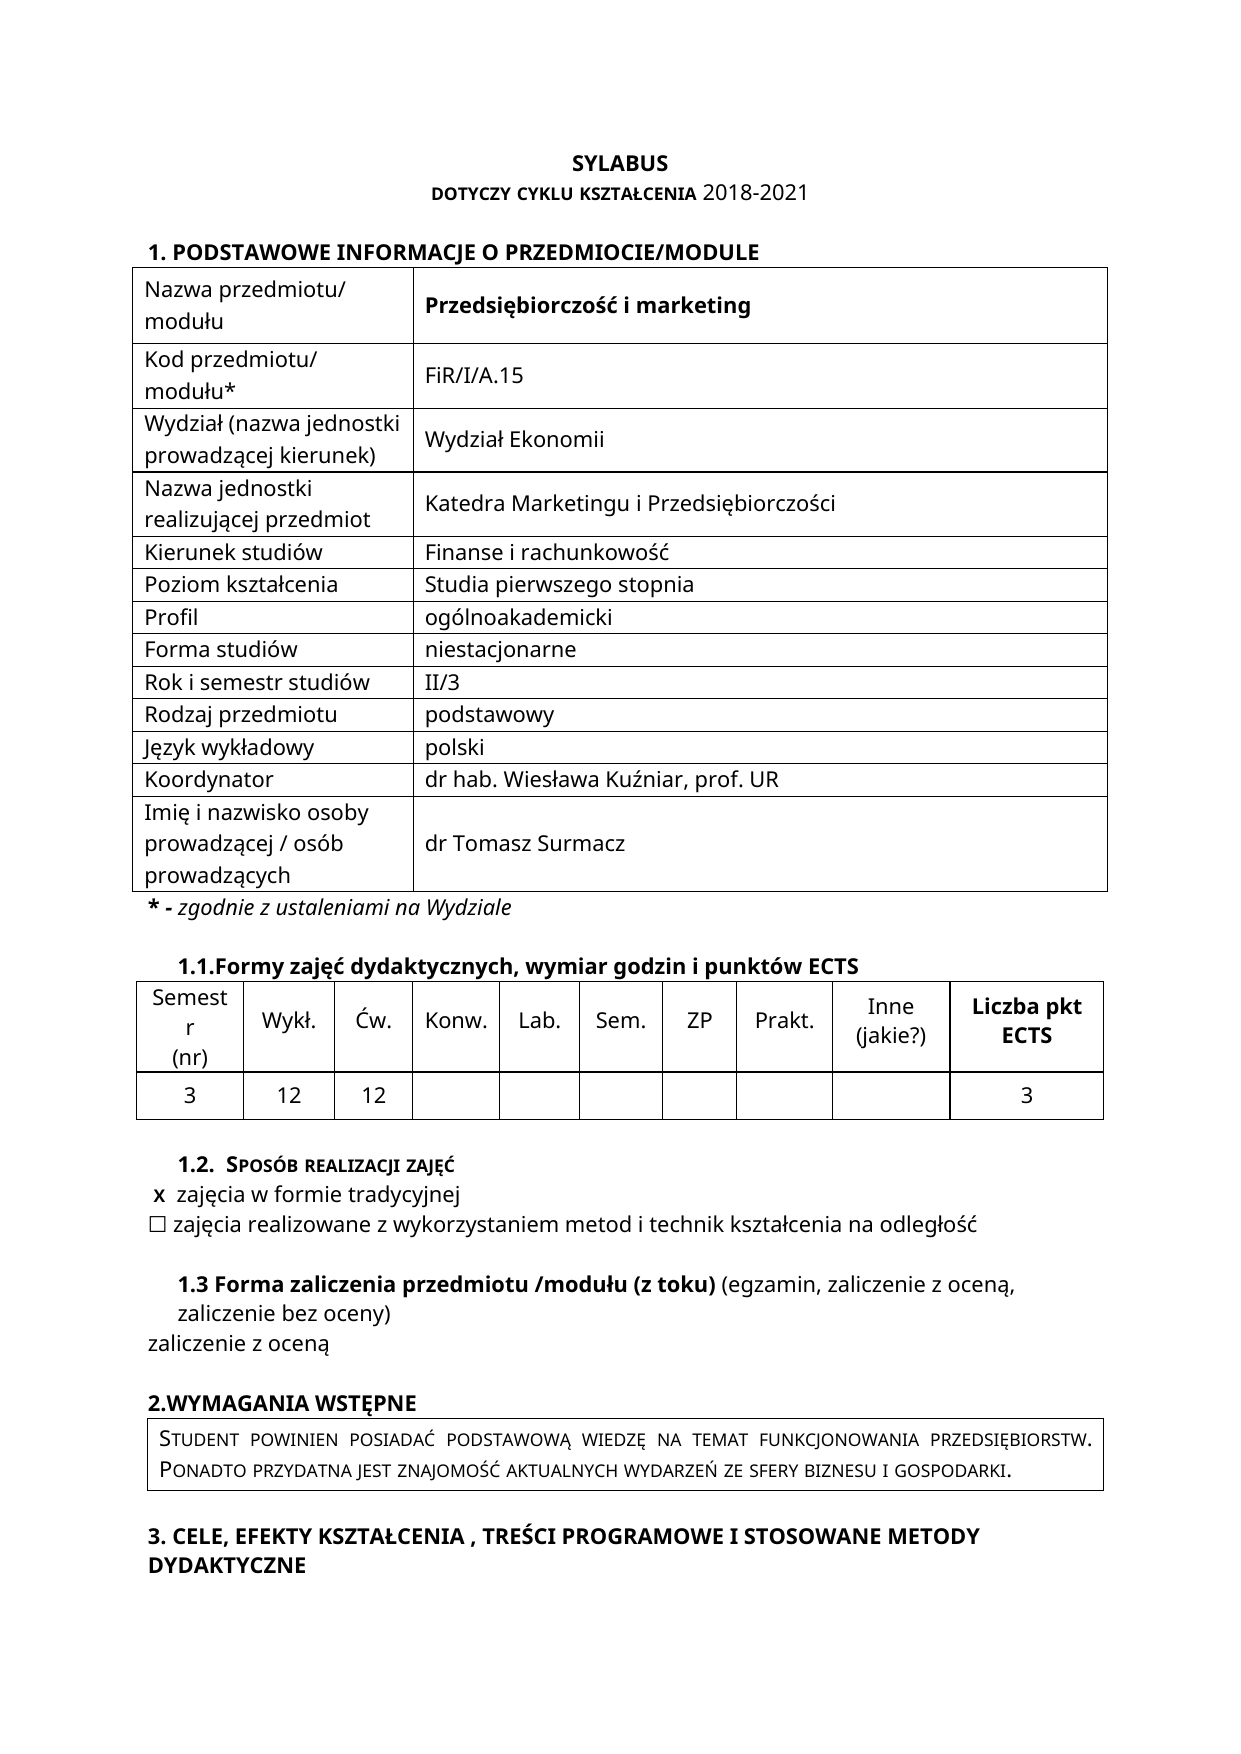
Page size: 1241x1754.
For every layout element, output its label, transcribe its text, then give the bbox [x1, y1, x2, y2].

table_cell podstawowy [414, 699, 1107, 731]
text * - zgodnie z ustaleniami na Wydziale [148, 892, 1093, 922]
table_cell Język wykładowy [133, 732, 413, 763]
table_header Semestr (nr) [137, 982, 243, 1071]
table_cell [833, 1073, 949, 1118]
table_cell dr Tomasz Surmacz [414, 797, 1107, 891]
table_cell Wydział (nazwa jednostki prowadzącej kierunek) [133, 409, 413, 471]
table_cell [663, 1073, 736, 1118]
table_header Ćw. [335, 982, 412, 1071]
text 1.3 Forma zaliczenia przedmiotu /modułu (z toku) (egzamin, zaliczenie z oceną, zaliczenie bez oceny) [177, 1268, 1093, 1328]
table_header Student powinien posiadać podstawową wiedzę na temat funkcjonowania przedsiębiorstw. Ponadto przydatna jest znajomość aktualnych wydarzeń ze sfery biznesu i gospodarki. [148, 1419, 1103, 1490]
table_cell Studia pierwszego stopnia [414, 569, 1107, 601]
table_header Przedsiębiorczość i marketing [414, 268, 1107, 343]
table_header Nazwa przedmiotu/ modułu [133, 268, 413, 343]
text 1. PODSTAWOWE INFORMACJE O PRZEDMIOCIE/MODULE [148, 237, 1093, 267]
table_cell 3 [137, 1073, 243, 1118]
text x zajęcia w formie tradycyjnej [148, 1179, 1093, 1209]
text zaliczenie z oceną [148, 1328, 1093, 1358]
table_cell Kierunek studiów [133, 537, 413, 568]
text 2.WYMAGANIA WSTĘPNE [148, 1388, 1093, 1417]
table_cell 12 [244, 1073, 334, 1118]
table_cell Koordynator [133, 764, 413, 796]
table_cell FiR/I/A.15 [414, 344, 1107, 407]
table_cell Profil [133, 602, 413, 633]
table_cell 12 [335, 1073, 412, 1118]
table_cell [413, 1073, 499, 1118]
table_cell ogólnoakademicki [414, 602, 1107, 633]
text 3. CELE, EFEKTY KSZTAŁCENIA , TREŚCI PROGRAMOWE I STOSOWANE METODY DYDAKTYCZNE [148, 1521, 1093, 1580]
table_header Konw. [413, 982, 499, 1071]
table_header Inne (jakie?) [833, 982, 949, 1071]
table_cell Katedra Marketingu i Przedsiębiorczości [414, 473, 1107, 536]
table_cell dr hab. Wiesława Kuźniar, prof. UR [414, 764, 1107, 796]
text 1.2. Sposób realizacji zajęć [177, 1149, 1093, 1179]
table_cell II/3 [414, 667, 1107, 698]
table_header Wykł. [244, 982, 334, 1071]
table_cell [500, 1073, 579, 1118]
table_cell Rok i semestr studiów [133, 667, 413, 698]
table_cell Imię i nazwisko osoby prowadzącej / osób prowadzących [133, 797, 413, 891]
table_cell Finanse i rachunkowość [414, 537, 1107, 568]
table_cell polski [414, 732, 1107, 763]
table_cell Kod przedmiotu/ modułu* [133, 344, 413, 407]
table_header Sem. [580, 982, 662, 1071]
table_cell Wydział Ekonomii [414, 409, 1107, 471]
table_header Liczba pkt ECTS [951, 982, 1103, 1071]
table_cell Forma studiów [133, 634, 413, 666]
table_header Prakt. [737, 982, 832, 1071]
text dotyczy cyklu kształcenia 2018-2021 [148, 177, 1093, 207]
text 1.1.Formy zajęć dydaktycznych, wymiar godzin i punktów ECTS [177, 951, 1093, 981]
table_header ZP [663, 982, 736, 1071]
table_cell Nazwa jednostki realizującej przedmiot [133, 473, 413, 536]
table_cell niestacjonarne [414, 634, 1107, 666]
table_cell [580, 1073, 662, 1118]
table_cell 3 [951, 1073, 1103, 1118]
text SYLABUS [148, 148, 1093, 177]
table_header Lab. [500, 982, 579, 1071]
table_cell Poziom kształcenia [133, 569, 413, 601]
table_cell Rodzaj przedmiotu [133, 699, 413, 731]
text ☐ zajęcia realizowane z wykorzystaniem metod i technik kształcenia na odległość [148, 1209, 1093, 1239]
table_cell [737, 1073, 832, 1118]
